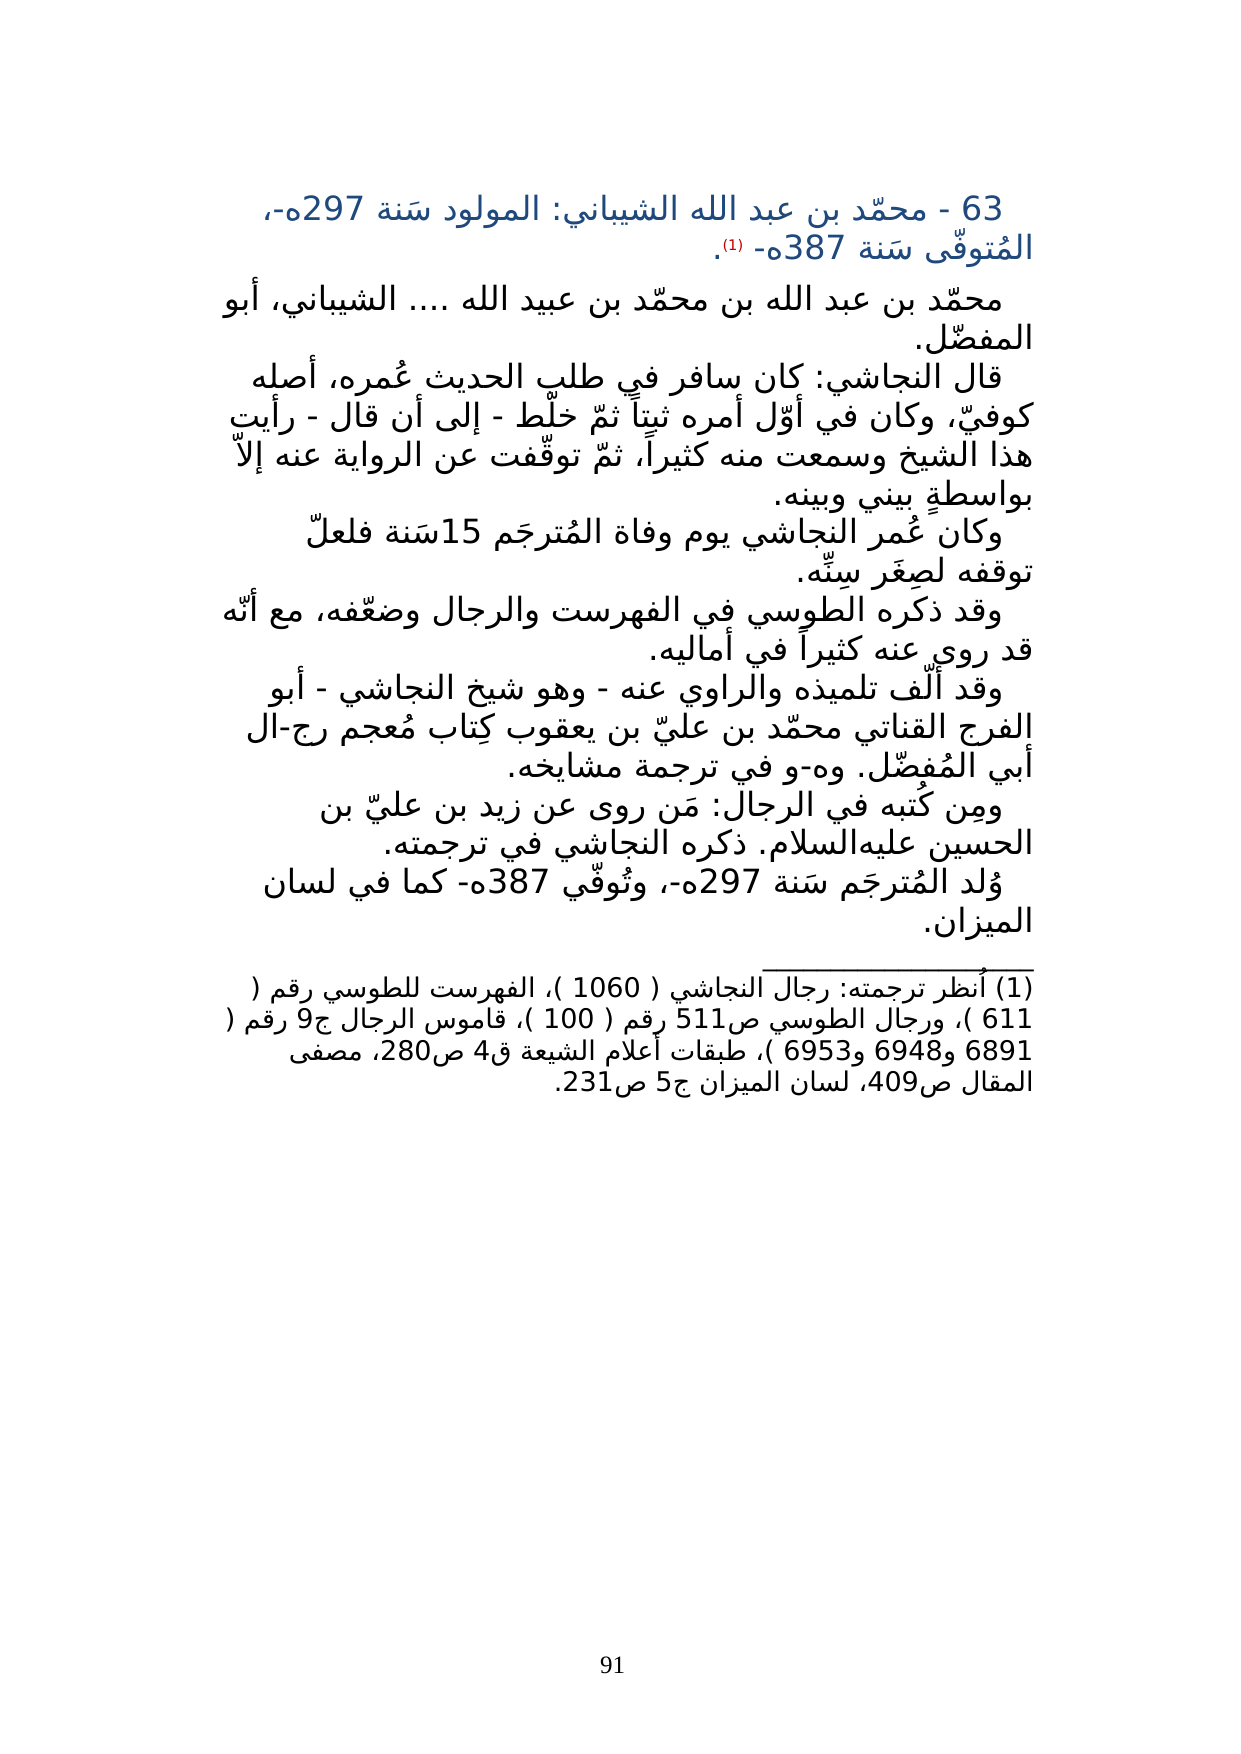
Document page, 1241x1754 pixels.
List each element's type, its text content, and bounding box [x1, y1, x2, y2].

text وُلد المُترجَم سَنة 297ه-، وتُوفّي 387ه- كما في لسان الميزان. [222, 863, 1033, 940]
text (1) اُنظر ترجمته: رجال النجاشي ( 1060 )، الفهرست للطوسي رقم ( 611 )، ورجال الطوسي ص511 رقم ( 100 )، قاموس الرجال ج9 رقم ( 6891 و6948 و6953 )، طبقات أعلام الشيعة ق4 ص280، مصفى المقال ص409، لسان الميزان ج5 ص231. [222, 972, 1033, 1098]
subtitle 63 - محمّد بن عبد الله الشيباني: المولود سَنة 297ه-، المُتوفّى سَنة 387ه- (1). [222, 190, 1033, 267]
text وقد ذكره الطوسي في الفهرست والرجال وضعّفه، مع أنّه قد روى عنه كثيراً في أماليه. [222, 591, 1033, 668]
text ____________________ [222, 940, 1033, 972]
text ومِن كُتبه في الرجال: مَن روى عن زيد بن عليّ بن الحسين عليه‌السلام. ذكره النجاشي في ترجمته. [222, 785, 1033, 863]
text وكان عُمر النجاشي يوم وفاة المُترجَم 15سَنة فلعلّ توقفه لصِغَر سِنِّه. [222, 513, 1033, 591]
text قال النجاشي: كان سافر في طلب الحديث عُمره، أصله كوفيّ، وكان في أوّل أمره ثبتاً ثمّ خلّط - إلى أن قال - رأيت هذا الشيخ وسمعت منه كثيراً، ثمّ توقّفت عن الرواية عنه إلاّ بواسطةٍ بيني وبينه. [222, 358, 1033, 513]
text وقد ألّف تلميذه والراوي عنه - وهو شيخ النجاشي - أبو الفرج القناتي محمّد بن عليّ بن يعقوب كِتاب مُعجم رج-ال أبي المُفضّل. وه-و في ترجمة مشايخه. [222, 668, 1033, 785]
text محمّد بن عبد الله بن محمّد بن عبيد الله .... الشيباني، أبو المفضّل. [222, 280, 1033, 358]
